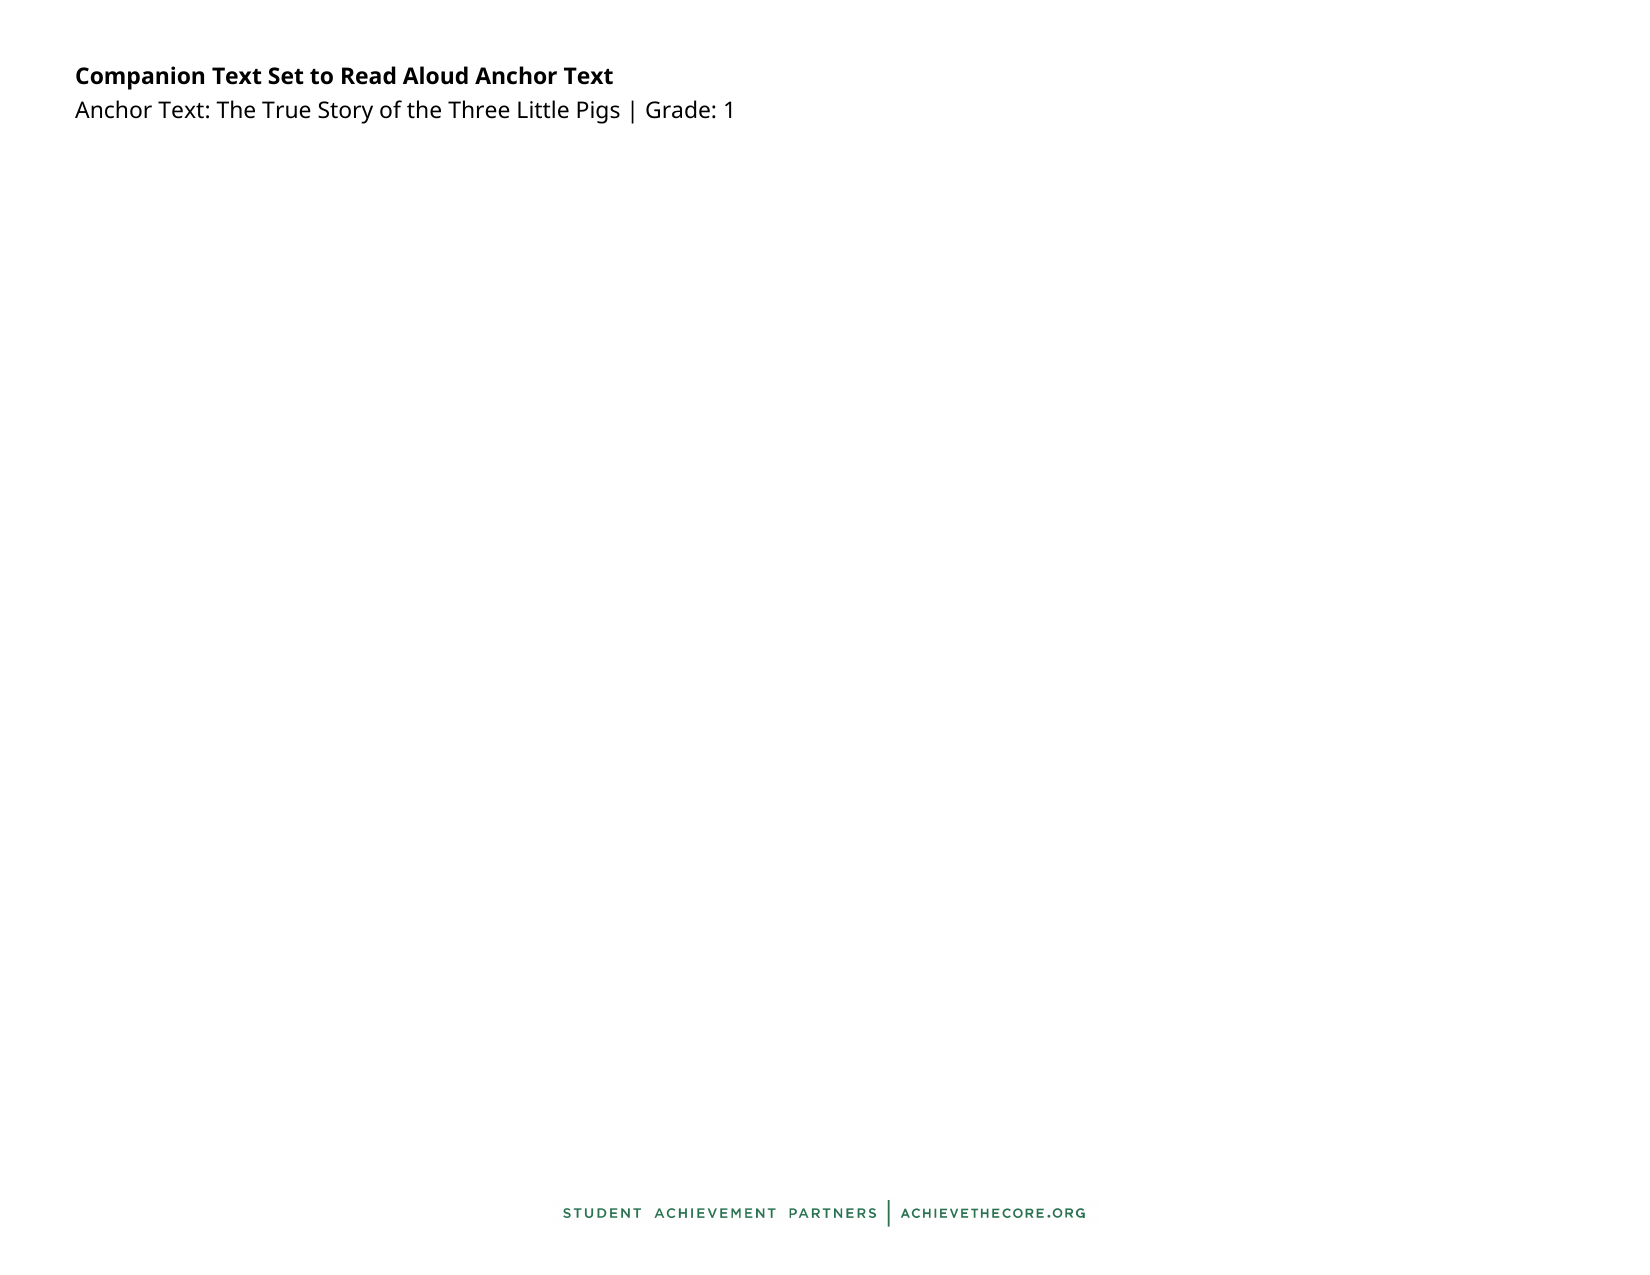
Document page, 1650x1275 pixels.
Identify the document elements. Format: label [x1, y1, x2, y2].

picture [551, 1196, 1099, 1230]
